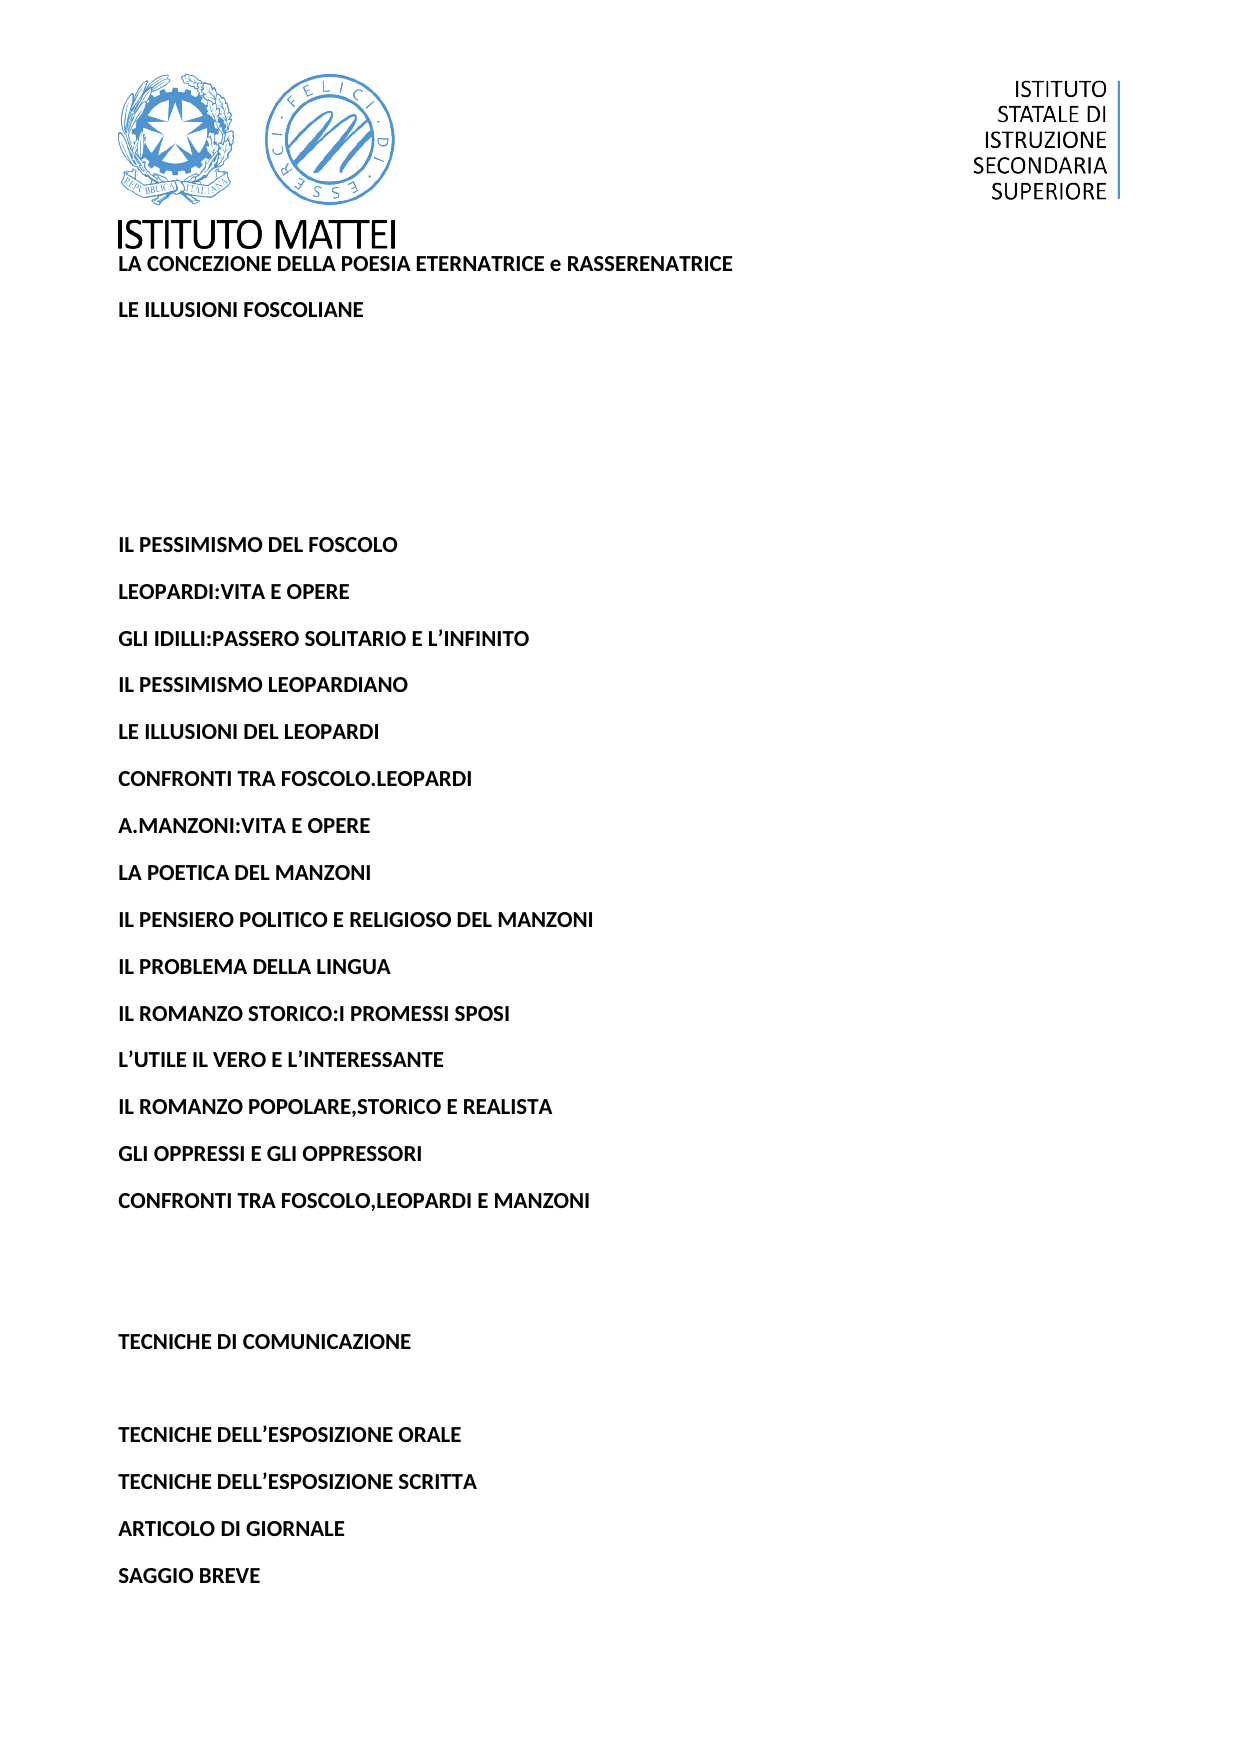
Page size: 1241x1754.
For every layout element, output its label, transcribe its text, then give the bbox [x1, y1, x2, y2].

text LA POETICA DEL MANZONI [118, 858, 1122, 886]
text IL PROBLEMA DELLA LINGUA [118, 952, 1122, 980]
text IL ROMANZO POPOLARE,STORICO E REALISTA [118, 1092, 1122, 1121]
text TECNICHE DELL’ESPOSIZIONE ORALE [118, 1421, 1122, 1449]
text TECNICHE DELL’ESPOSIZIONE SCRITTA [118, 1467, 1122, 1496]
text LA CONCEZIONE DELLA POESIA ETERNATRICE e RASSERENATRICE [118, 249, 1122, 277]
text GLI IDILLI:PASSERO SOLITARIO E L’INFINITO [118, 624, 1122, 652]
text CONFRONTI TRA FOSCOLO,LEOPARDI E MANZONI [118, 1186, 1122, 1214]
text IL PESSIMISMO LEOPARDIANO [118, 671, 1122, 699]
text IL ROMANZO STORICO:I PROMESSI SPOSI [118, 999, 1122, 1027]
text LE ILLUSIONI FOSCOLIANE [118, 296, 1122, 324]
text IL PENSIERO POLITICO E RELIGIOSO DEL MANZONI [118, 905, 1122, 933]
text TECNICHE DI COMUNICAZIONE [118, 1327, 1122, 1355]
text ARTICOLO DI GIORNALE [118, 1514, 1122, 1542]
text LEOPARDI:VITA E OPERE [118, 577, 1122, 605]
text SAGGIO BREVE [118, 1561, 1122, 1589]
text CONFRONTI TRA FOSCOLO.LEOPARDI [118, 764, 1122, 792]
text L’UTILE IL VERO E L’INTERESSANTE [118, 1046, 1122, 1074]
picture [118, 73, 1120, 249]
text IL PESSIMISMO DEL FOSCOLO [118, 530, 1122, 558]
text A.MANZONI:VITA E OPERE [118, 811, 1122, 839]
text GLI OPPRESSI E GLI OPPRESSORI [118, 1139, 1122, 1167]
text LE ILLUSIONI DEL LEOPARDI [118, 717, 1122, 746]
